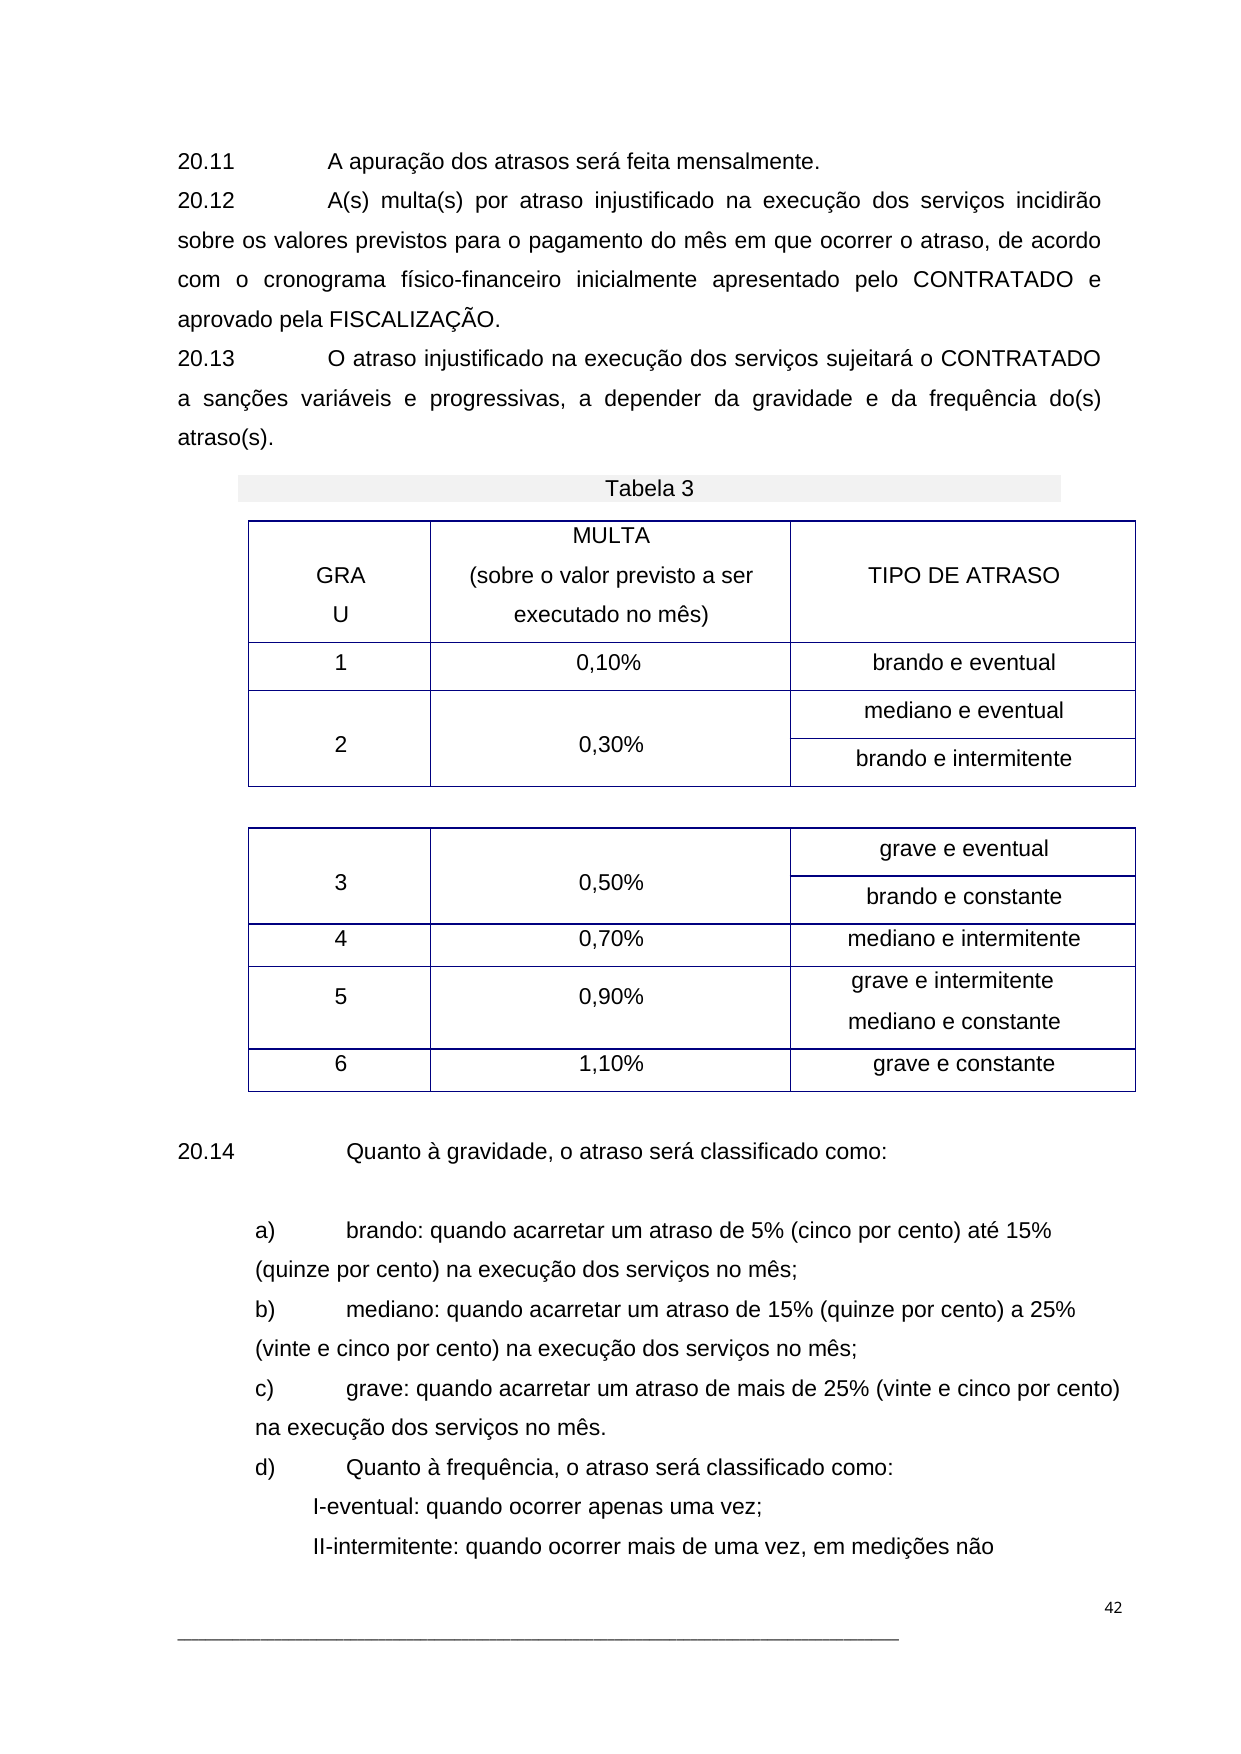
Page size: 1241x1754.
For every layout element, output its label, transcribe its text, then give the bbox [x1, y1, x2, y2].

table_cell 2 [249, 691, 430, 786]
table_cell 5 [249, 967, 430, 1048]
list I-eventual: quando ocorrer apenas uma vez; [313, 1493, 1122, 1519]
list 20.14 Quanto à gravidade, o atraso será classificado como: [177, 1138, 1122, 1164]
table_cell brando e constante [791, 877, 1135, 923]
table_cell 1,10% [431, 1050, 790, 1091]
list 20.12 A(s) multa(s) por atraso injustificado na execução dos serviços incidirão sobre os valores previstos para o pagamento do mês em que ocorrer o atraso, de acordo com o cronograma físico-financeiro inicialmente apresentado pelo CONTRATADO e aprovado pela FISCALIZAÇÃO. [177, 187, 1102, 332]
table_cell grave e intermitente mediano e constante [791, 967, 1135, 1048]
table_cell brando e intermitente [791, 739, 1135, 786]
table_header grave e eventual [791, 829, 1135, 875]
table_cell 0,90% [431, 967, 790, 1048]
table_cell 6 [249, 1050, 430, 1091]
table_cell 4 [249, 925, 430, 966]
list a) brando: quando acarretar um atraso de 5% (cinco por cento) até 15% (quinze por cento) na execução dos serviços no mês; [255, 1217, 1122, 1283]
table_cell mediano e eventual [791, 691, 1135, 738]
list d) Quanto à frequência, o atraso será classificado como: [255, 1454, 1122, 1480]
table_header 3 [249, 829, 430, 923]
table_header TIPO DE ATRASO [791, 522, 1135, 642]
list 20.13 O atraso injustificado na execução dos serviços sujeitará o CONTRATADO a sanções variáveis e progressivas, a depender da gravidade e da frequência do(s) atraso(s). [177, 345, 1102, 450]
list 20.11 A apuração dos atrasos será feita mensalmente. [177, 148, 1102, 174]
table_cell brando e eventual [791, 643, 1135, 690]
list c) grave: quando acarretar um atraso de mais de 25% (vinte e cinco por cento) na execução dos serviços no mês. [255, 1375, 1122, 1441]
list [313, 1533, 1122, 1559]
table_header GRAU [249, 522, 430, 642]
table_cell 0,70% [431, 925, 790, 966]
table_header 0,50% [431, 829, 790, 923]
list b) mediano: quando acarretar um atraso de 15% (quinze por cento) a 25% (vinte e cinco por cento) na execução dos serviços no mês; [255, 1296, 1122, 1362]
table_cell 0,10% [431, 643, 790, 690]
table_cell mediano e intermitente [791, 925, 1135, 966]
table_cell grave e constante [791, 1050, 1135, 1091]
table_cell 0,30% [431, 691, 790, 786]
subtitle Tabela 3 [238, 475, 1061, 502]
table_cell 1 [249, 643, 430, 690]
table_header MULTA (sobre o valor previsto a ser executado no mês) [431, 522, 790, 642]
